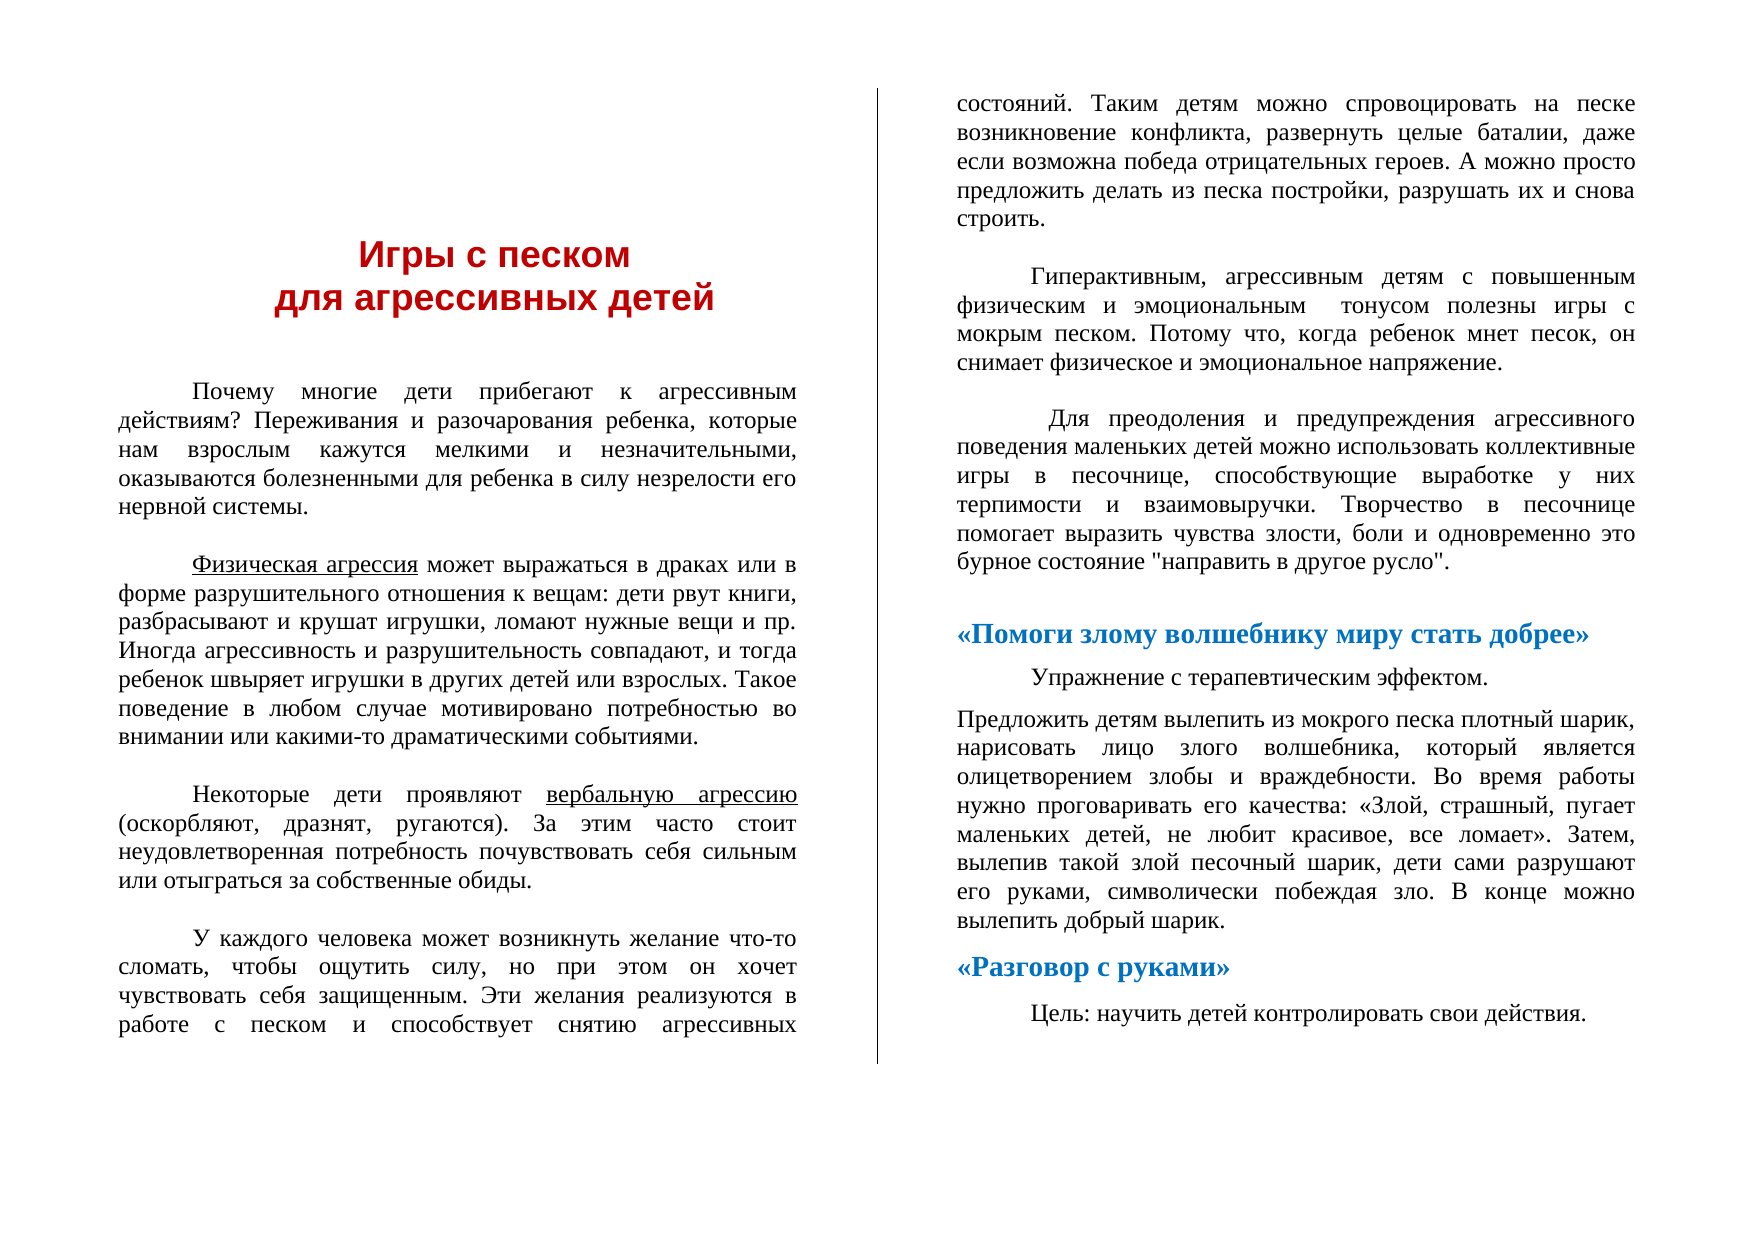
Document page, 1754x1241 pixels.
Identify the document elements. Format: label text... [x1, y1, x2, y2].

text У каждого человека может возникнуть желание что-то сломать, чтобы ощутить силу, но при этом он хочет чувствовать себя защищенным. Эти желания реализуются в работе с песком и способствует снятию агрессивных состояний. Таким детям можно спровоцировать на песке возникновение конфликта, развернуть целые баталии, даже если возможна победа отрицательных героев. А можно просто предложить делать из песка постройки, разрушать их и снова строить. [957, 88, 1636, 232]
text «Помоги злому волшебнику миру стать добрее» [957, 616, 1636, 650]
text Гиперактивным, агрессивным детям с повышенным физическим и эмоциональным тонусом полезны игры с мокрым песком. Потому что, когда ребенок мнет песок, он снимает физическое и эмоциональное напряжение. [957, 261, 1636, 376]
text Для преодоления и предупреждения агрессивного поведения маленьких детей можно использовать коллективные игры в песочнице, способствующие выработке у них терпимости и взаимовыручки. Творчество в песочнице помогает выразить чувства злости, боли и одновременно это бурное состояние "направить в другое русло". [957, 403, 1636, 575]
text для агрессивных детей [192, 275, 797, 318]
text Цель: научить детей контролировать свои действия. [957, 998, 1636, 1027]
text Почему многие дети прибегают к агрессивным действиям? Переживания и разочарования ребенка, которые нам взрослым кажутся мелкими и незначительными, оказываются болезненными для ребенка в силу незрелости его нервной системы. [118, 376, 797, 520]
text Некоторые дети проявляют вербальную агрессию (оскорбляют, дразнят, ругаются). За этим часто стоит неудовлетворенная потребность почувствовать себя сильным или отыграться за собственные обиды. [118, 779, 797, 894]
text У каждого человека может возникнуть желание что-то сломать, чтобы ощутить силу, но при этом он хочет чувствовать себя защищенным. Эти желания реализуются в работе с песком и способствует снятию агрессивных состояний. Таким детям можно спровоцировать на песке возникновение конфликта, развернуть целые баталии, даже если возможна победа отрицательных героев. А можно просто предложить делать из песка постройки, разрушать их и снова строить. [118, 923, 797, 1038]
text Предложить детям вылепить из мокрого песка плотный шарик, нарисовать лицо злого волшебника, который является олицетворением злобы и враждебности. Во время работы нужно проговаривать его качества: «Злой, страшный, пугает маленьких детей, не любит красивое, все ломает». Затем, вылепив такой злой песочный шарик, дети сами разрушают его руками, символически побеждая зло. В конце можно вылепить добрый шарик. [957, 704, 1636, 934]
text Упражнение с терапевтическим эффектом. [957, 662, 1636, 691]
text Игры с песком [192, 232, 797, 275]
text Физическая агрессия может выражаться в драках или в форме разрушительного отношения к вещам: дети рвут книги, разбрасывают и крушат игрушки, ломают нужные вещи и пр. Иногда агрессивность и разрушительность совпадают, и тогда ребенок швыряет игрушки в других детей или взрослых. Такое поведение в любом случае мотивировано потребностью во внимании или какими-то драматическими событиями. [118, 549, 797, 750]
text «Разговор с руками» [957, 949, 1636, 983]
